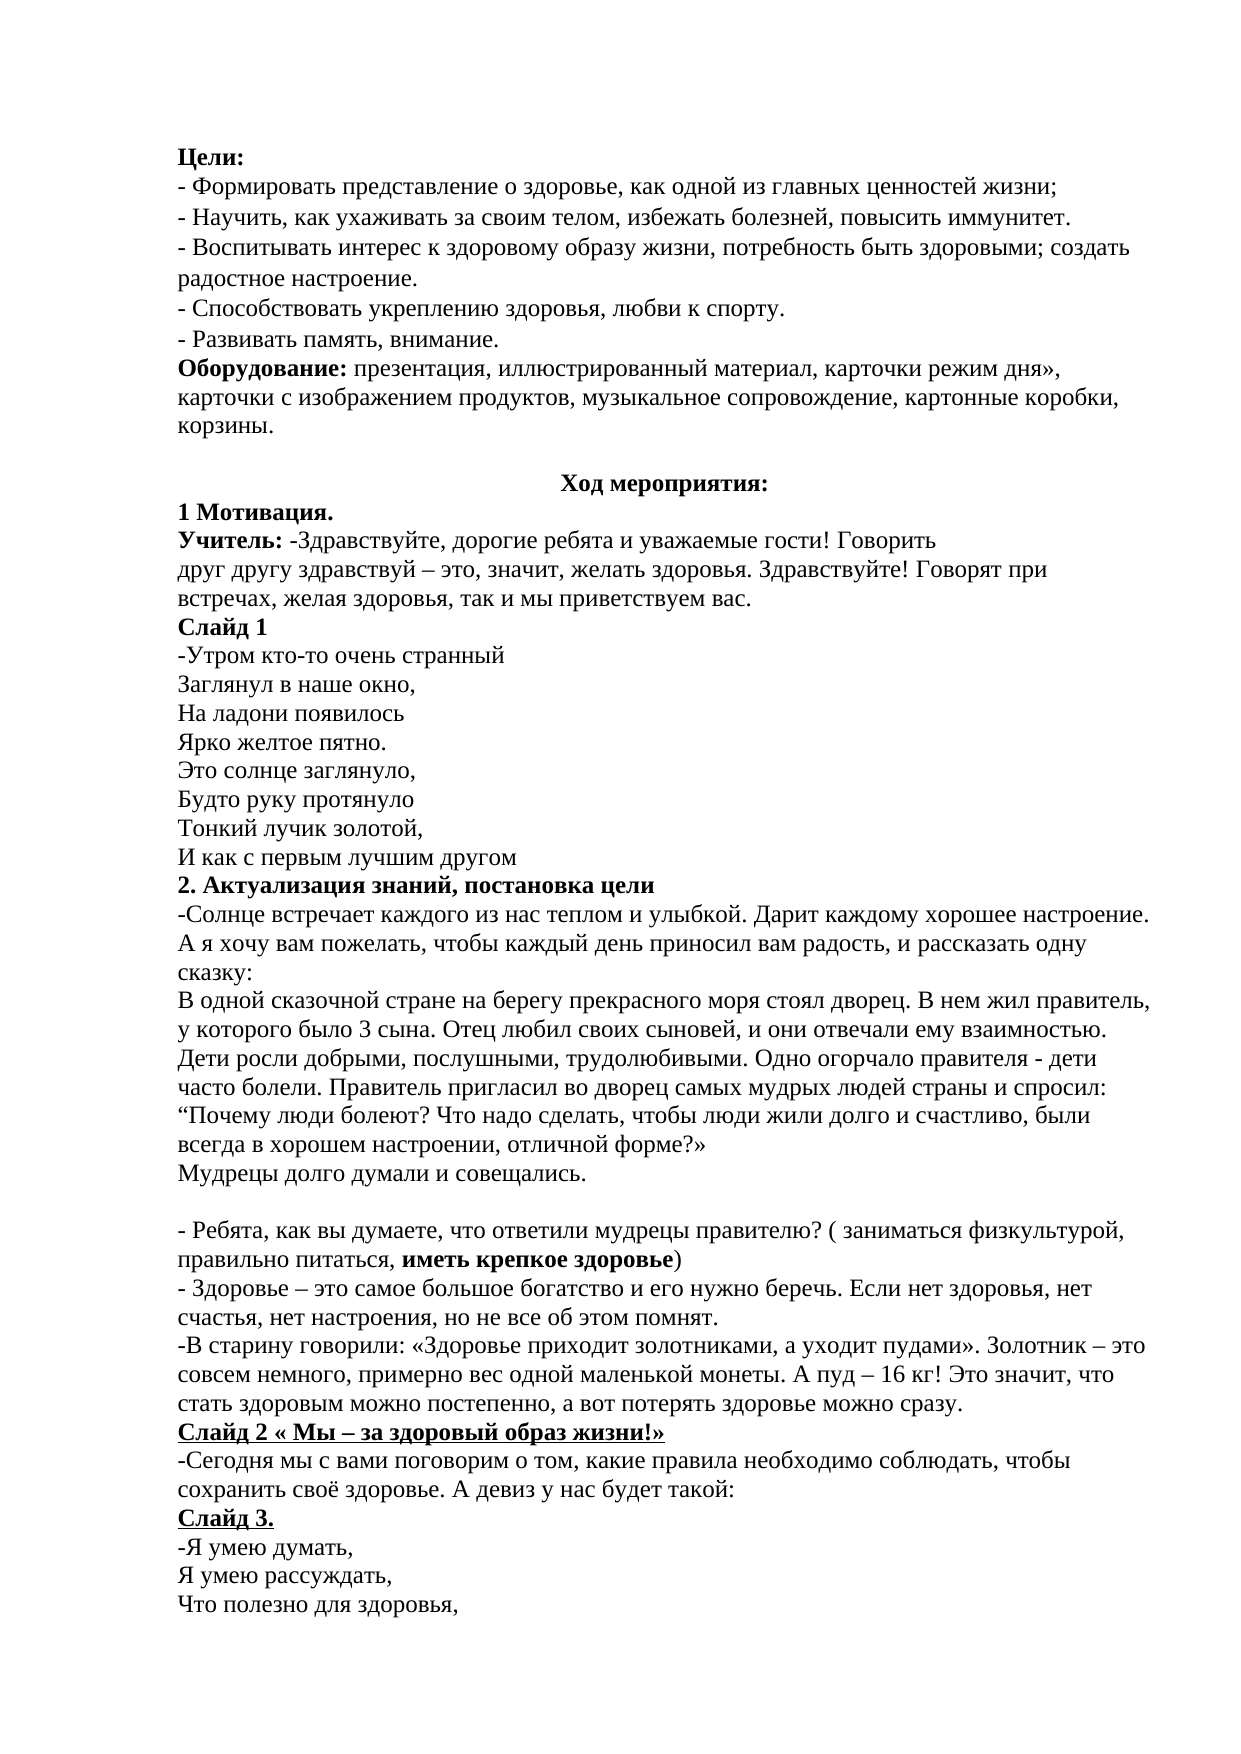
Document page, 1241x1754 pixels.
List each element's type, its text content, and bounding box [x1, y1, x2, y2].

text На ладони появилось [177, 698, 1152, 727]
text В одной сказочной стране на берегу прекрасного моря стоял дворец. В нем жил правитель, у которого было 3 сына. Отец любил своих сыновей, и они отвечали ему взаимностью. Дети росли добрыми, послушными, трудолюбивыми. Одно огорчало правителя - дети часто болели. Правитель пригласил во дворец самых мудрых людей страны и спросил: “Почему люди болеют? Что надо сделать, чтобы люди жили долго и счастливо, были всегда в хорошем настроении, отличной форме?» [177, 985, 1152, 1158]
text Оборудование: презентация, иллюстрированный материал, карточки режим дня», карточки с изображением продуктов, музыкальное сопровождение, картонные коробки, корзины. [177, 353, 1152, 439]
text друг другу здравствуй – это, значит, желать здоровья. Здравствуйте! Говорят при встречах, желая здоровья, так и мы приветствуем вас. [177, 554, 1152, 612]
text - Способствовать укреплению здоровья, любви к спорту. [177, 292, 1152, 322]
text -В старину говорили: «Здоровье приходит золотниками, а уходит пудами». Золотник – это совсем немного, примерно вес одной маленькой монеты. А пуд – 16 кг! Это значит, что стать здоровым можно постепенно, а вот потерять здоровье можно сразу. [177, 1330, 1152, 1417]
text -Я умею думать, [177, 1532, 1152, 1560]
text Я умею рассуждать, [177, 1560, 1152, 1589]
text 2. Актуализация знаний, постановка цели [177, 870, 1152, 899]
text Тонкий лучик золотой, [177, 813, 1152, 842]
text Слайд 2 « Мы – за здоровый образ жизни!» [177, 1417, 1152, 1445]
text Ярко желтое пятно. [177, 727, 1152, 755]
text -Сегодня мы с вами поговорим о том, какие правила необходимо соблюдать, чтобы сохранить своё здоровье. А девиз у нас будет такой: [177, 1445, 1152, 1503]
text 1 Мотивация. [177, 497, 1152, 525]
text Заглянул в наше окно, [177, 669, 1152, 698]
text Мудрецы долго думали и совещались. [177, 1158, 1152, 1187]
text Что полезно для здоровья, [177, 1589, 1152, 1618]
text И как с первым лучшим другом [177, 842, 1152, 870]
text - Здоровье – это самое большое богатство и его нужно беречь. Если нет здоровья, нет счастья, нет настроения, но не все об этом помнят. [177, 1273, 1152, 1330]
text - Ребята, как вы думаете, что ответили мудрецы правителю? ( заниматься физкультурой, правильно питаться, иметь крепкое здоровье) [177, 1215, 1152, 1273]
text -Солнце встречает каждого из нас теплом и улыбкой. Дарит каждому хорошее настроение. А я хочу вам пожелать, чтобы каждый день приносил вам радость, и рассказать одну сказку: [177, 899, 1152, 985]
text Цели: [177, 142, 1152, 171]
text - Воспитывать интерес к здоровому образу жизни, потребность быть здоровыми; создать радостное настроение. [177, 230, 1152, 292]
text - Развивать память, внимание. [177, 322, 1152, 353]
text Слайд 3. [177, 1503, 1152, 1532]
text -Утром кто-то очень странный [177, 640, 1152, 669]
text Это солнце заглянуло, [177, 755, 1152, 784]
text Будто руку протянуло [177, 784, 1152, 813]
text - Научить, как ухаживать за своим телом, избежать болезней, повысить иммунитет. [177, 200, 1152, 230]
text Ход мероприятия: [177, 468, 1152, 497]
text - Формировать представление о здоровье, как одной из главных ценностей жизни; [177, 171, 1152, 200]
text Слайд 1 [177, 612, 1152, 640]
text Учитель: -Здравствуйте, дорогие ребята и уважаемые гости! Говорить [177, 525, 1152, 554]
